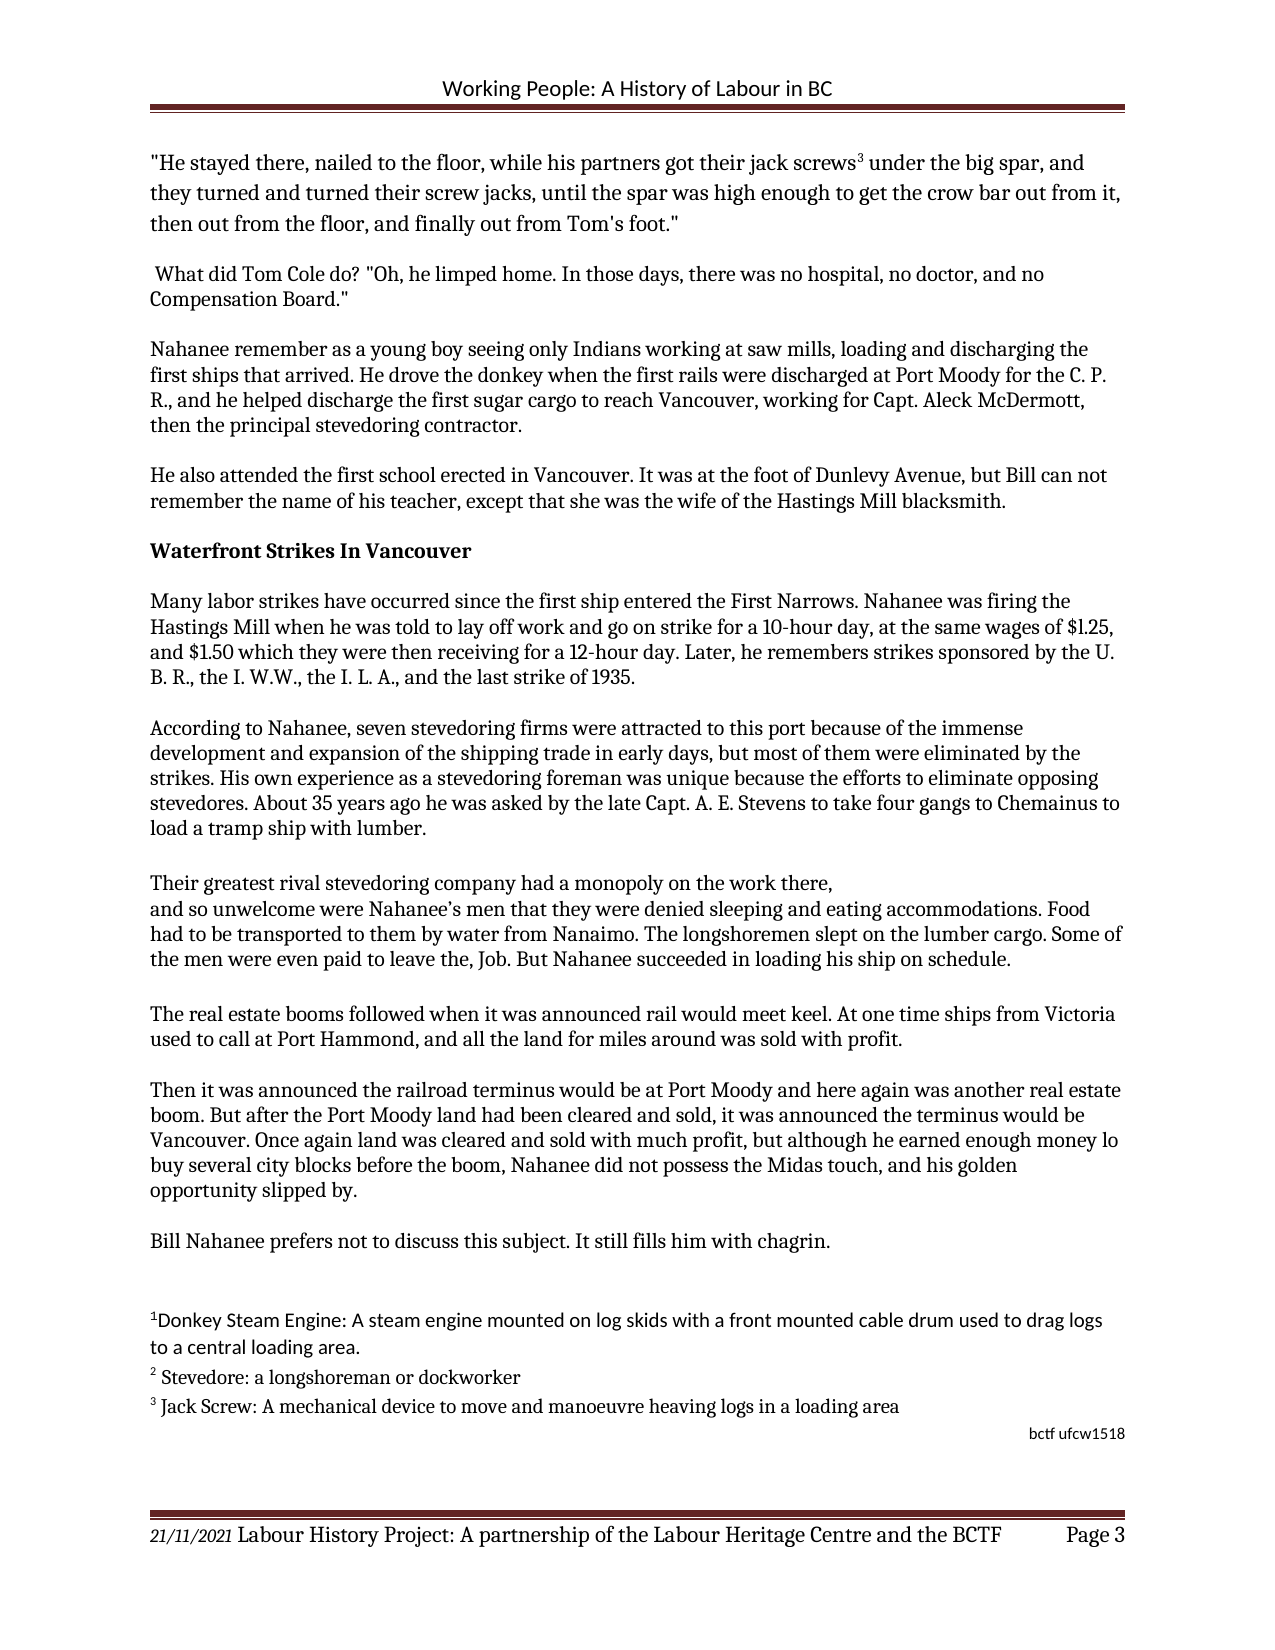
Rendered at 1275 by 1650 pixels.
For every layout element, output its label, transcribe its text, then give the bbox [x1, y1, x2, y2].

text "He stayed there, nailed to the floor, while his partners got their jack screws3 under the big spar, and they turned and turned their screw jacks, until the spar was high enough to get the crow bar out from it, then out from the floor, and finally out from Tom's foot." [150, 150, 1125, 237]
text Waterfront Strikes In Vancouver [150, 539, 1125, 564]
text 1Donkey Steam Engine: A steam engine mounted on log skids with a front mounted cable drum used to drag logs to a central loading area. [150, 1307, 1125, 1360]
text Their greatest rival stevedoring company had a monopoly on the work there, [150, 871, 1125, 896]
text The real estate booms followed when it was announced rail would meet keel. At one time ships from Victoria used to call at Port Hammond, and all the land for miles around was sold with profit. [150, 1002, 1125, 1052]
text He also attended the first school erected in Vancouver. It was at the foot of Dunlevy Avenue, but Bill can not remember the name of his teacher, except that she was the wife of the Hastings Mill blacksmith. [150, 463, 1125, 513]
text Then it was announced the railroad terminus would be at Port Moody and here again was another real estate boom. But after the Port Moody land had been cleared and sold, it was announced the terminus would be Vancouver. Once again land was cleared and sold with much profit, but although he earned enough money lo buy several city blocks before the boom, Nahanee did not possess the Midas touch, and his golden opportunity slipped by. [150, 1077, 1125, 1203]
text What did Tom Cole do? "Oh, he limped home. In those days, there was no hospital, no doctor, and no Compensation Board." [150, 261, 1125, 312]
text and so unwelcome were Nahanee’s men that they were denied sleeping and eating accommodations. Food had to be transported to them by water from Nanaimo. The longshoremen slept on the lumber cargo. Some of the men were even paid to leave the, Job. But Nahanee succeeded in loading his ship on schedule. [150, 896, 1125, 972]
text 2 Stevedore: a longshoreman or dockworker [150, 1364, 1125, 1389]
text Many labor strikes have occurred since the first ship entered the First Narrows. Nahanee was firing the Hastings Mill when he was told to lay off work and go on strike for a 10-hour day, at the same wages of $l.25, and $1.50 which they were then receiving for a 12-hour day. Later, he remembers strikes sponsored by the U. B. R., the I. W.W., the I. L. A., and the last strike of 1935. [150, 589, 1125, 690]
text 3 Jack Screw: A mechanical device to move and manoeuvre heaving logs in a loading area [150, 1393, 1125, 1419]
text Nahanee remember as a young boy seeing only Indians working at saw mills, loading and discharging the first ships that arrived. He drove the donkey when the first rails were discharged at Port Moody for the C. P. R., and he helped discharge the first sugar cargo to reach Vancouver, working for Capt. Aleck McDermott, then the principal stevedoring contractor. [150, 337, 1125, 438]
text Bill Nahanee prefers not to discuss this subject. It still fills him with chagrin. [150, 1228, 1125, 1254]
text According to Nahanee, seven stevedoring firms were attracted to this port because of the immense development and expansion of the shipping trade in early days, but most of them were eliminated by the strikes. His own experience as a stevedoring foreman was unique because the efforts to eliminate opposing stevedores. About 35 years ago he was asked by the late Capt. A. E. Stevens to take four gangs to Chemainus to load a tramp ship with lumber. [150, 715, 1125, 841]
text bctf ufcw1518 [150, 1423, 1125, 1443]
